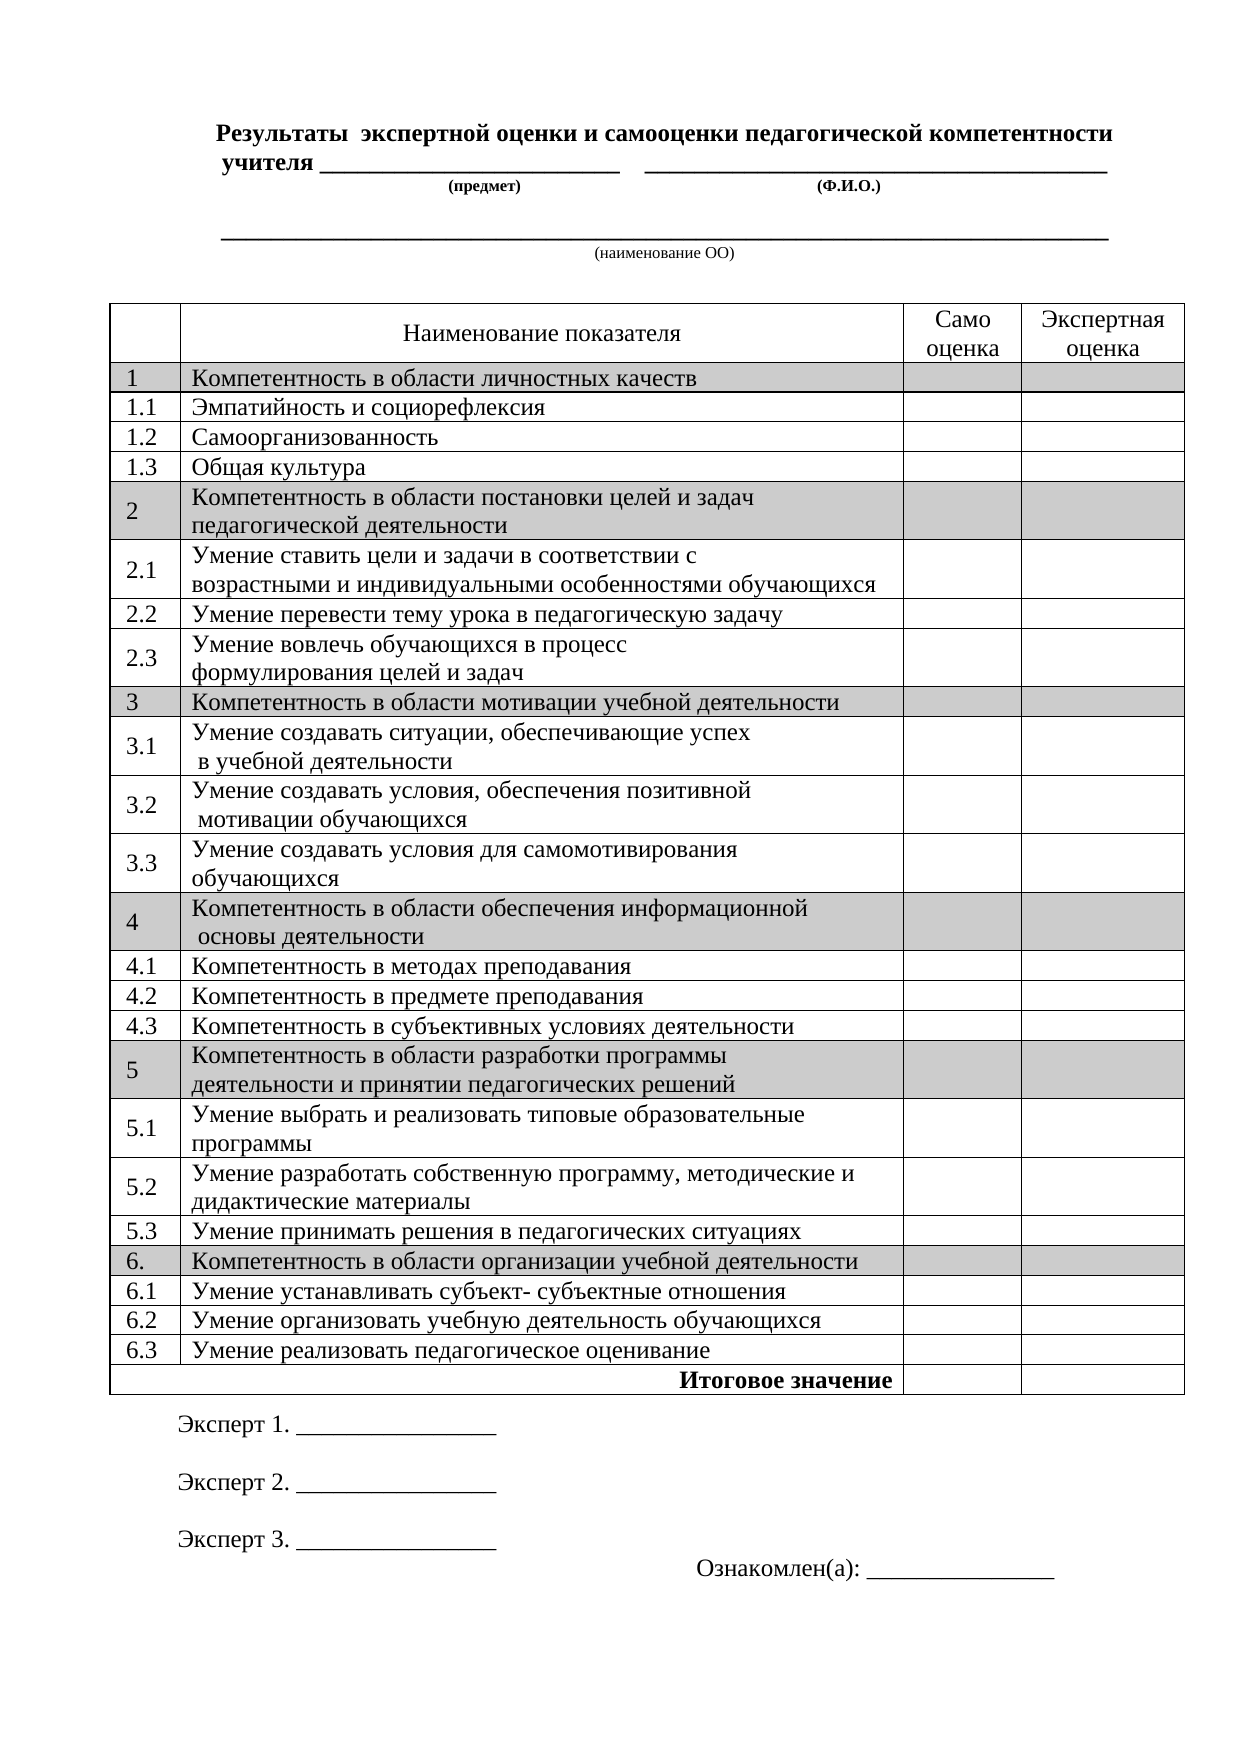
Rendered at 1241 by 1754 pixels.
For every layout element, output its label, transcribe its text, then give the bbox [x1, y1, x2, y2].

table_cell [904, 1306, 1021, 1334]
text Эксперт 2. ________________ [177, 1467, 1152, 1496]
text Ознакомлен(а): _______________ [177, 1553, 1152, 1582]
table_cell [904, 422, 1021, 451]
table_cell [1022, 393, 1184, 421]
table_cell [904, 776, 1021, 833]
table_cell [904, 1041, 1021, 1098]
table_cell Умение выбрать и реализовать типовые образовательные программы [181, 1099, 903, 1157]
table_cell [1022, 893, 1184, 950]
table_cell 5.3 [111, 1216, 180, 1245]
table_cell 4.2 [111, 981, 180, 1010]
table_cell Общая культура [181, 452, 903, 481]
table_cell 4.3 [111, 1011, 180, 1039]
table_cell Умение создавать условия, обеспечения позитивной мотивации обучающихся [181, 776, 903, 833]
table_cell 5.1 [111, 1099, 180, 1157]
table_cell [904, 599, 1021, 628]
table_cell [1022, 951, 1184, 980]
table_cell [904, 1011, 1021, 1039]
text (предмет) (Ф.И.О.) [177, 176, 1152, 195]
table_cell [904, 629, 1021, 686]
table_cell 4.1 [111, 951, 180, 980]
table_cell [904, 1216, 1021, 1245]
table_cell [1022, 1306, 1184, 1334]
table_cell 6.3 [111, 1335, 180, 1364]
table_header Наименование показателя [181, 304, 903, 362]
table_cell 1 [111, 363, 180, 391]
table_cell [904, 1158, 1021, 1215]
table_cell 2.2 [111, 599, 180, 628]
table_cell 2.1 [111, 540, 180, 598]
table_cell [904, 363, 1021, 391]
table_cell Компетентность в субъективных условиях деятельности [181, 1011, 903, 1039]
text Эксперт 1. ________________ [177, 1395, 1152, 1438]
table_cell Самоорганизованность [181, 422, 903, 451]
table_cell [904, 1276, 1021, 1304]
table_cell 1.1 [111, 393, 180, 421]
table_cell [1022, 687, 1184, 716]
table_cell [904, 1246, 1021, 1275]
table_cell [904, 1099, 1021, 1157]
table_cell 3.3 [111, 834, 180, 892]
text _______________________________________________________________________ [177, 214, 1152, 243]
table_cell Умение вовлечь обучающихся в процесс формулирования целей и задач [181, 629, 903, 686]
table_cell Компетентность в области личностных качеств [181, 363, 903, 391]
table_cell [1022, 717, 1184, 774]
table_cell Умение организовать учебную деятельность обучающихся [181, 1306, 903, 1334]
table_cell [1022, 1246, 1184, 1275]
table_cell [904, 1335, 1021, 1364]
table_cell [904, 687, 1021, 716]
table_cell Умение создавать ситуации, обеспечивающие успех в учебной деятельности [181, 717, 903, 774]
table_cell 2 [111, 482, 180, 539]
table_cell Компетентность в методах преподавания [181, 951, 903, 980]
table_cell 6. [111, 1246, 180, 1275]
table_cell [904, 482, 1021, 539]
table_cell [1022, 422, 1184, 451]
table_cell [904, 452, 1021, 481]
text (наименование ОО) [177, 243, 1152, 262]
table_cell [1022, 776, 1184, 833]
table_cell Умение устанавливать субъект- субъектные отношения [181, 1276, 903, 1304]
table_cell [1022, 981, 1184, 1010]
table_header Само оценка [904, 304, 1021, 362]
table_cell [904, 893, 1021, 950]
table_cell [1022, 1216, 1184, 1245]
table_cell 1.2 [111, 422, 180, 451]
table_cell Итоговое значение [111, 1365, 903, 1394]
table_cell [904, 393, 1021, 421]
table_cell Компетентность в области разработки программы деятельности и принятии педагогических решений [181, 1041, 903, 1098]
table_cell [1022, 1365, 1184, 1394]
table_cell Компетентность в области организации учебной деятельности [181, 1246, 903, 1275]
table_cell Умение принимать решения в педагогических ситуациях [181, 1216, 903, 1245]
table_cell [904, 834, 1021, 892]
table_cell [1022, 1158, 1184, 1215]
table_cell 5.2 [111, 1158, 180, 1215]
table_cell 1.3 [111, 452, 180, 481]
table_cell [1022, 1099, 1184, 1157]
table_cell 2.3 [111, 629, 180, 686]
table_cell [1022, 482, 1184, 539]
text учителя ________________________ _____________________________________ [177, 147, 1152, 176]
table_cell [1022, 1276, 1184, 1304]
table_cell [1022, 1011, 1184, 1039]
text Результаты экспертной оценки и самооценки педагогической компетентности [177, 118, 1152, 147]
table_cell Умение реализовать педагогическое оценивание [181, 1335, 903, 1364]
table_cell [1022, 452, 1184, 481]
table_cell Компетентность в предмете преподавания [181, 981, 903, 1010]
table_cell 3 [111, 687, 180, 716]
text Эксперт 3. ________________ [177, 1524, 1152, 1553]
table_header Экспертная оценка [1022, 304, 1184, 362]
table_cell Компетентность в области постановки целей и задач педагогической деятельности [181, 482, 903, 539]
table_cell [1022, 629, 1184, 686]
table_cell Умение ставить цели и задачи в соответствии с возрастными и индивидуальными особенностями обучающихся [181, 540, 903, 598]
table_cell [904, 981, 1021, 1010]
table_cell 4 [111, 893, 180, 950]
table_cell [904, 717, 1021, 774]
table_cell [1022, 1335, 1184, 1364]
table_cell [904, 951, 1021, 980]
table_header [111, 304, 180, 362]
table_cell [904, 540, 1021, 598]
table_cell [1022, 1041, 1184, 1098]
table_cell 6.1 [111, 1276, 180, 1304]
table_cell Умение разработать собственную программу, методические и дидактические материалы [181, 1158, 903, 1215]
table_cell Умение создавать условия для самомотивирования обучающихся [181, 834, 903, 892]
table_cell 6.2 [111, 1306, 180, 1334]
table_cell [1022, 363, 1184, 391]
table_cell Эмпатийность и социорефлексия [181, 393, 903, 421]
table_cell [1022, 540, 1184, 598]
table_cell [1022, 599, 1184, 628]
table_cell 3.1 [111, 717, 180, 774]
table_cell Компетентность в области обеспечения информационной основы деятельности [181, 893, 903, 950]
table_cell Компетентность в области мотивации учебной деятельности [181, 687, 903, 716]
table_cell 3.2 [111, 776, 180, 833]
table_cell [1022, 834, 1184, 892]
table_cell Умение перевести тему урока в педагогическую задачу [181, 599, 903, 628]
table_cell [904, 1365, 1021, 1394]
table_cell 5 [111, 1041, 180, 1098]
